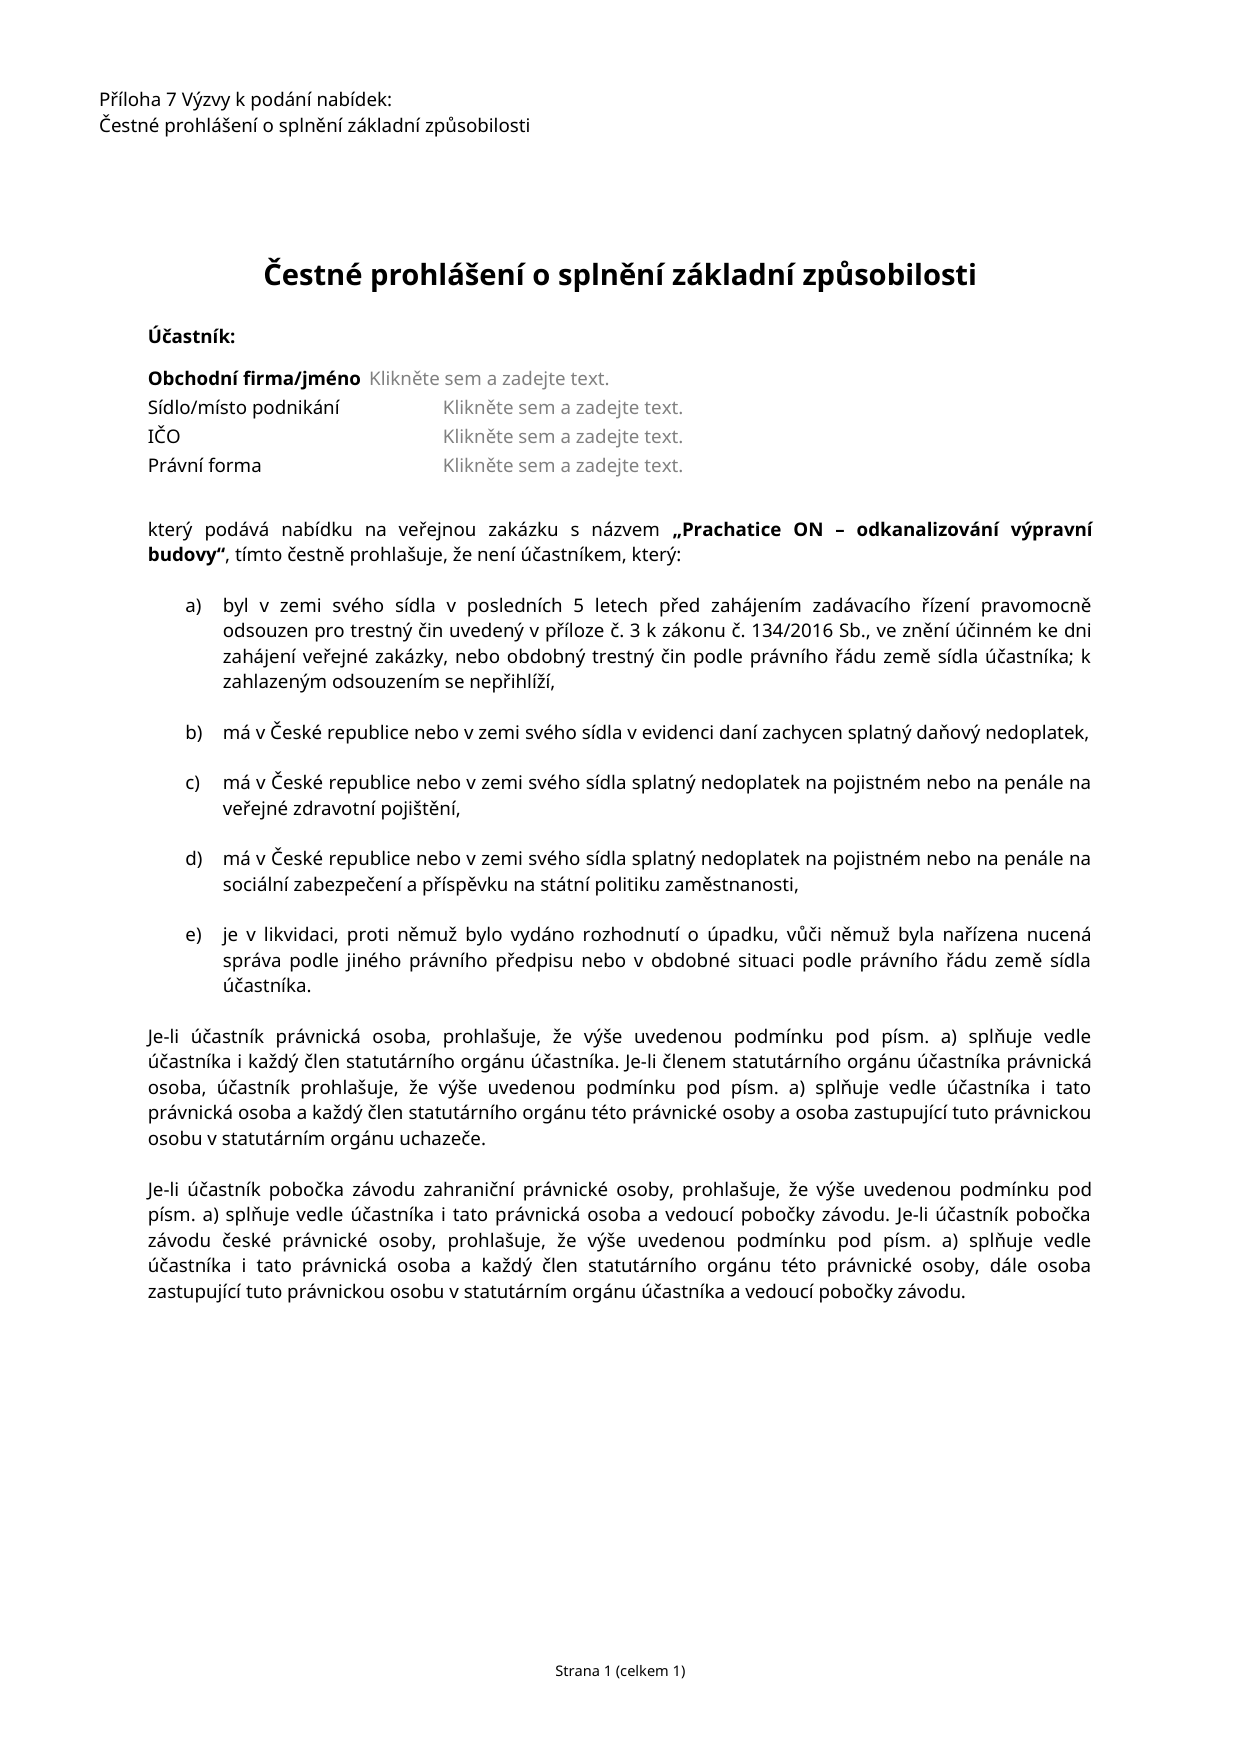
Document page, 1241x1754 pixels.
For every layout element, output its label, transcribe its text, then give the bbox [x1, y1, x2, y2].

text Obchodní firma/jméno [148, 362, 1093, 391]
text Je-li účastník právnická osoba, prohlašuje, že výše uvedenou podmínku pod písm. a) splňuje vedle účastníka i každý člen statutárního orgánu účastníka. Je-li členem statutárního orgánu účastníka právnická osoba, účastník prohlašuje, že výše uvedenou podmínku pod písm. a) splňuje vedle účastníka i tato právnická osoba a každý člen statutárního orgánu této právnické osoby a osoba zastupující tuto právnickou osobu v statutárním orgánu uchazeče. [148, 1023, 1093, 1151]
text Sídlo/místo podnikání [148, 391, 1093, 420]
list je v likvidaci, proti němuž bylo vydáno rozhodnutí o úpadku, vůči němuž byla nařízena nucená správa podle jiného právního předpisu nebo v obdobné situaci podle právního řádu země sídla účastníka. [185, 922, 1093, 998]
text který podává nabídku na veřejnou zakázku s názvem „Prachatice ON – odkanalizování výpravní budovy“, tímto čestně prohlašuje, že není účastníkem, který: [148, 516, 1093, 567]
text Je-li účastník pobočka závodu zahraniční právnické osoby, prohlašuje, že výše uvedenou podmínku pod písm. a) splňuje vedle účastníka i tato právnická osoba a vedoucí pobočky závodu. Je-li účastník pobočka závodu české právnické osoby, prohlašuje, že výše uvedenou podmínku pod písm. a) splňuje vedle účastníka i tato právnická osoba a každý člen statutárního orgánu této právnické osoby, dále osoba zastupující tuto právnickou osobu v statutárním orgánu účastníka a vedoucí pobočky závodu. [148, 1176, 1093, 1304]
text Účastník: [148, 318, 1093, 349]
list byl v zemi svého sídla v posledních 5 letech před zahájením zadávacího řízení pravomocně odsouzen pro trestný čin uvedený v příloze č. 3 k zákonu č. 134/2016 Sb., ve znění účinném ke dni zahájení veřejné zakázky, nebo obdobný trestný čin podle právního řádu země sídla účastníka; k zahlazeným odsouzením se nepřihlíží, [185, 592, 1093, 694]
list má v České republice nebo v zemi svého sídla v evidenci daní zachycen splatný daňový nedoplatek, [185, 719, 1093, 744]
list má v České republice nebo v zemi svého sídla splatný nedoplatek na pojistném nebo na penále na veřejné zdravotní pojištění, [185, 769, 1093, 821]
text Právní forma [148, 449, 1093, 478]
title Čestné prohlášení o splnění základní způsobilosti [148, 254, 1093, 293]
text IČO [148, 420, 1093, 449]
list má v České republice nebo v zemi svého sídla splatný nedoplatek na pojistném nebo na penále na sociální zabezpečení a příspěvku na státní politiku zaměstnanosti, [185, 846, 1093, 897]
